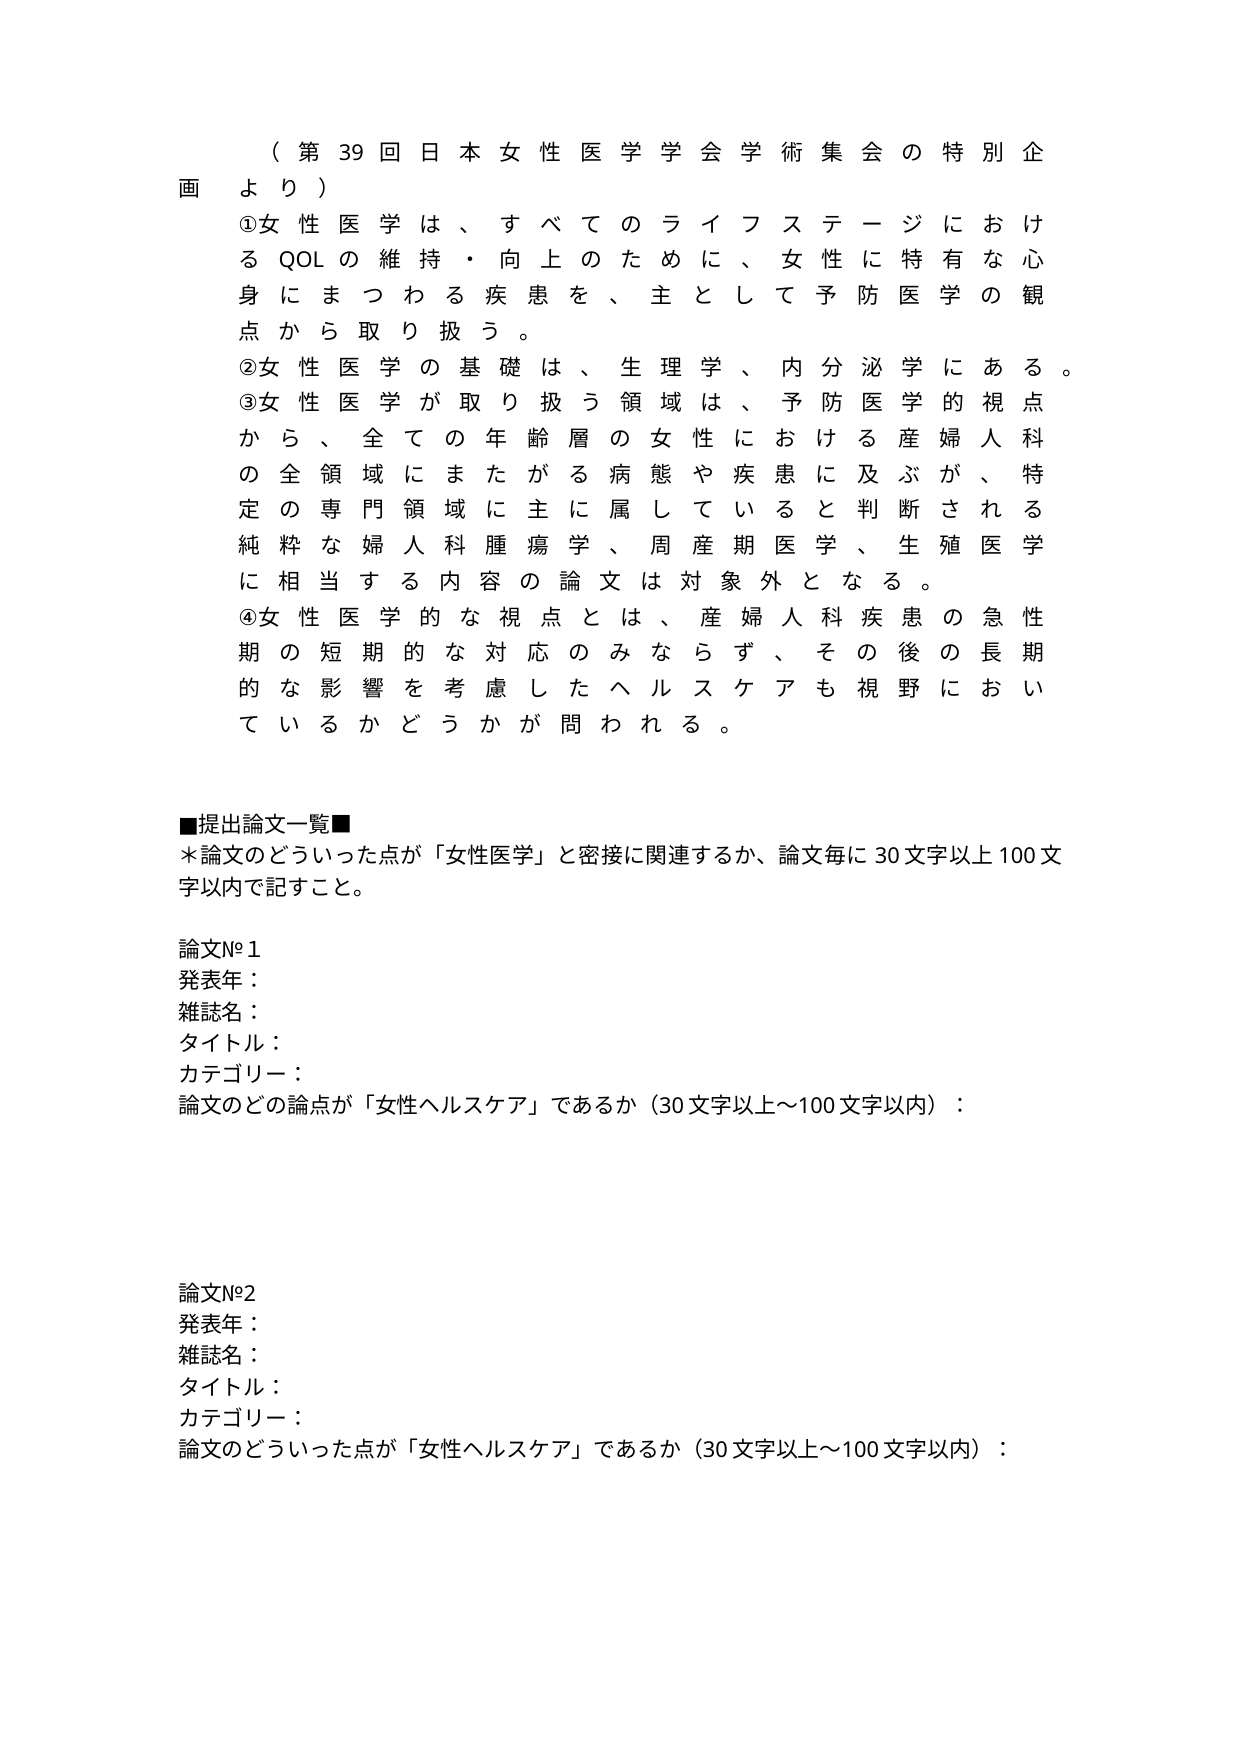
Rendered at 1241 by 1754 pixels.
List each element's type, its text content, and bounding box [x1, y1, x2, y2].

text 論文のどの論点が「女性ヘルスケア」であるか（30文字以上～100文字以内）： [178, 1089, 1062, 1120]
text 雑誌名： [178, 995, 1062, 1026]
text 発表年： [178, 964, 1062, 995]
text 論文№１ [178, 932, 1062, 964]
text （第39回日本女性医学学会学術集会の特別企画 より） [178, 133, 1062, 204]
text ■提出論文一覧■ [178, 807, 1062, 839]
text タイトル： [178, 1370, 1062, 1401]
text 論文№2 [178, 1276, 1062, 1307]
text ①女性医学は、すべてのライフステージにおけるQOLの維持・向上のために、女性に特有な心身にまつわる疾患を、主として予防医学の観点から取り扱う。 ②女性医学の基礎は、生理学、内分泌学にある。 ③女性医学が取り扱う領域は、予防医学的視点から、全ての年齢層の女性における産婦人科の全領域にまたがる病態や疾患に及ぶが、特定の専門領域に主に属していると判断される純粋な婦人科腫瘍学、周産期医学、生殖医学に相当する内容の論文は対象外となる。 ④女性医学的な視点とは、産婦人科疾患の急性期の短期的な対応のみならず、その後の長期的な影響を考慮したヘルスケアも視野においているかどうかが問われる。 [222, 204, 1062, 741]
text タイトル： [178, 1026, 1062, 1057]
text 雑誌名： [178, 1339, 1062, 1370]
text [178, 1432, 1062, 1464]
text 発表年： [178, 1307, 1062, 1339]
text ＊論文のどういった点が「女性医学」と密接に関連するか、論文毎に30文字以上100文字以内で記すこと。 [178, 839, 1062, 901]
text カテゴリー： [178, 1057, 1062, 1089]
text カテゴリー： [178, 1401, 1062, 1432]
